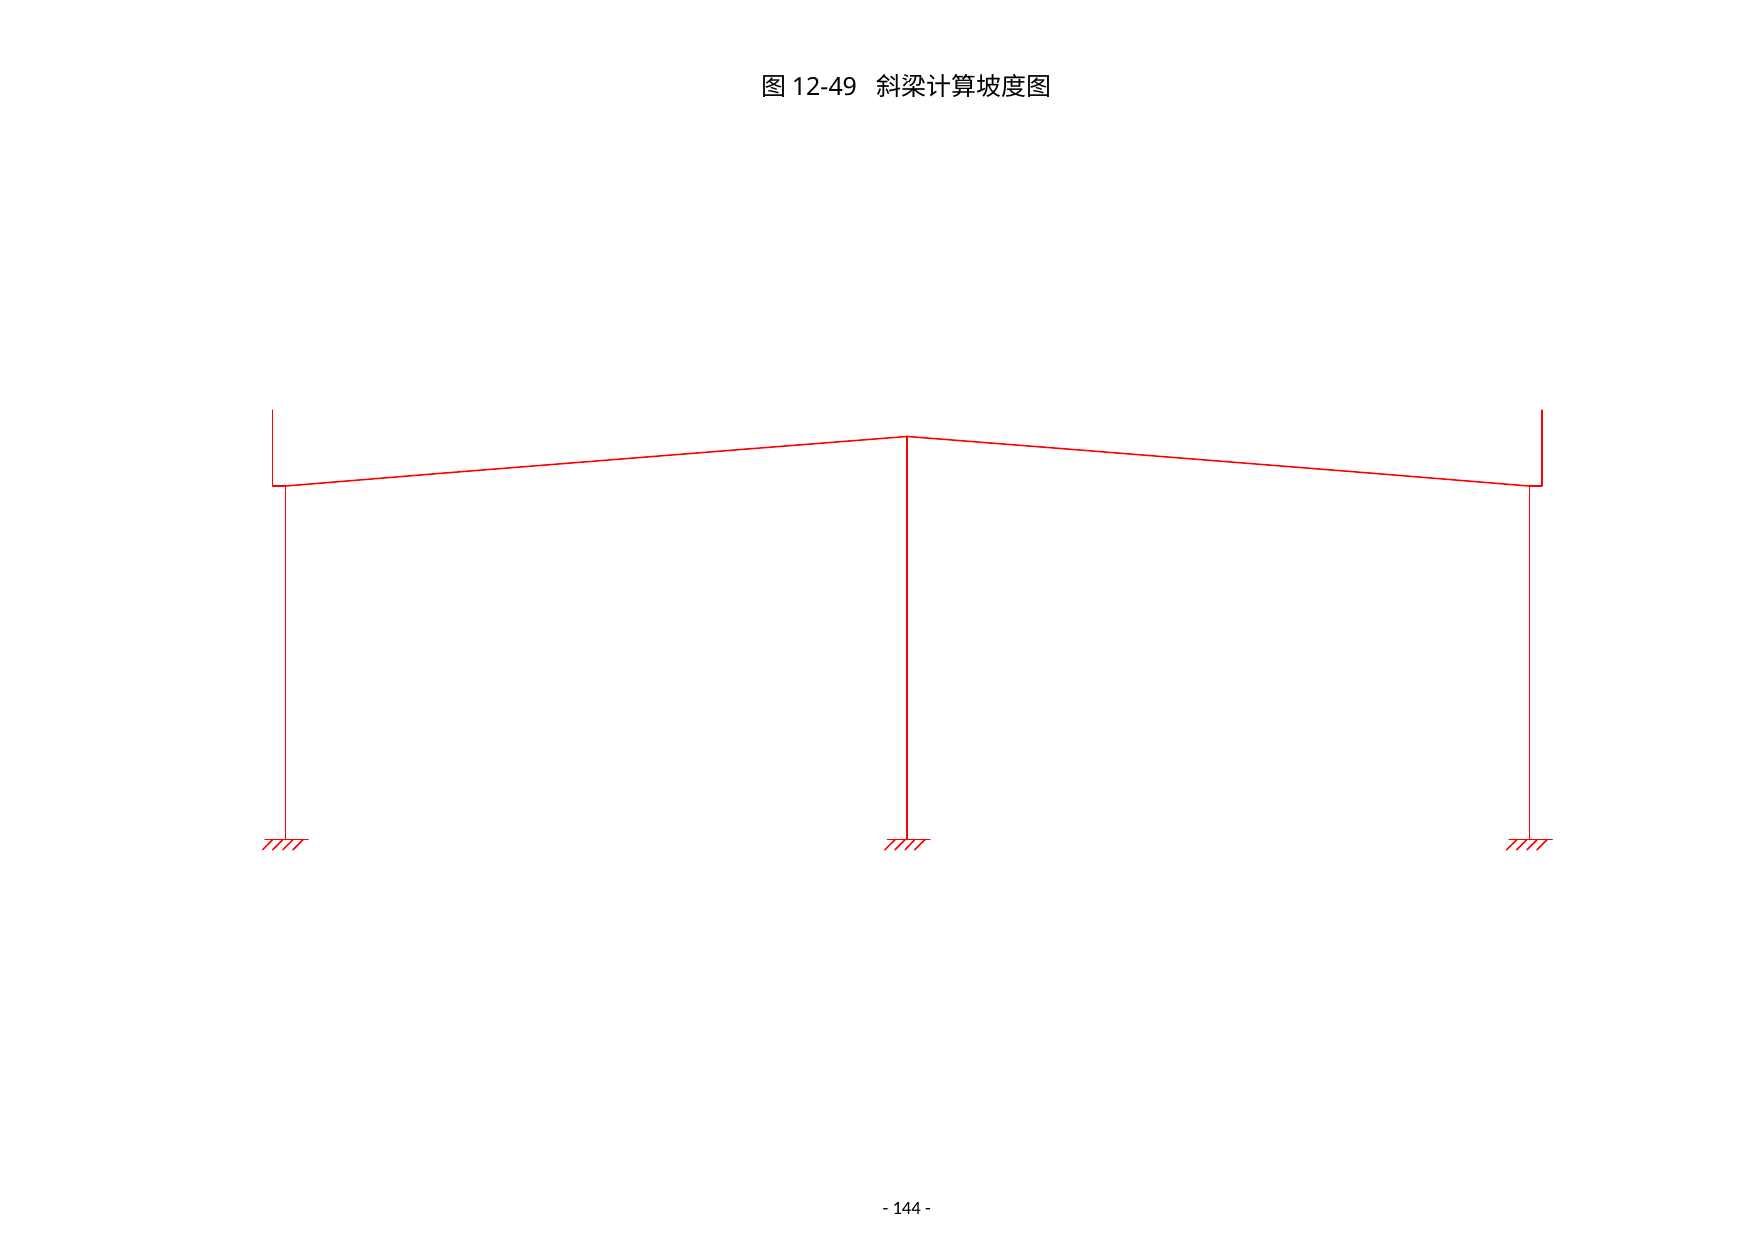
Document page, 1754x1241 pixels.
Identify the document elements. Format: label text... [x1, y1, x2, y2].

text 图12-49 斜梁计算坡度图 [148, 61, 1665, 108]
